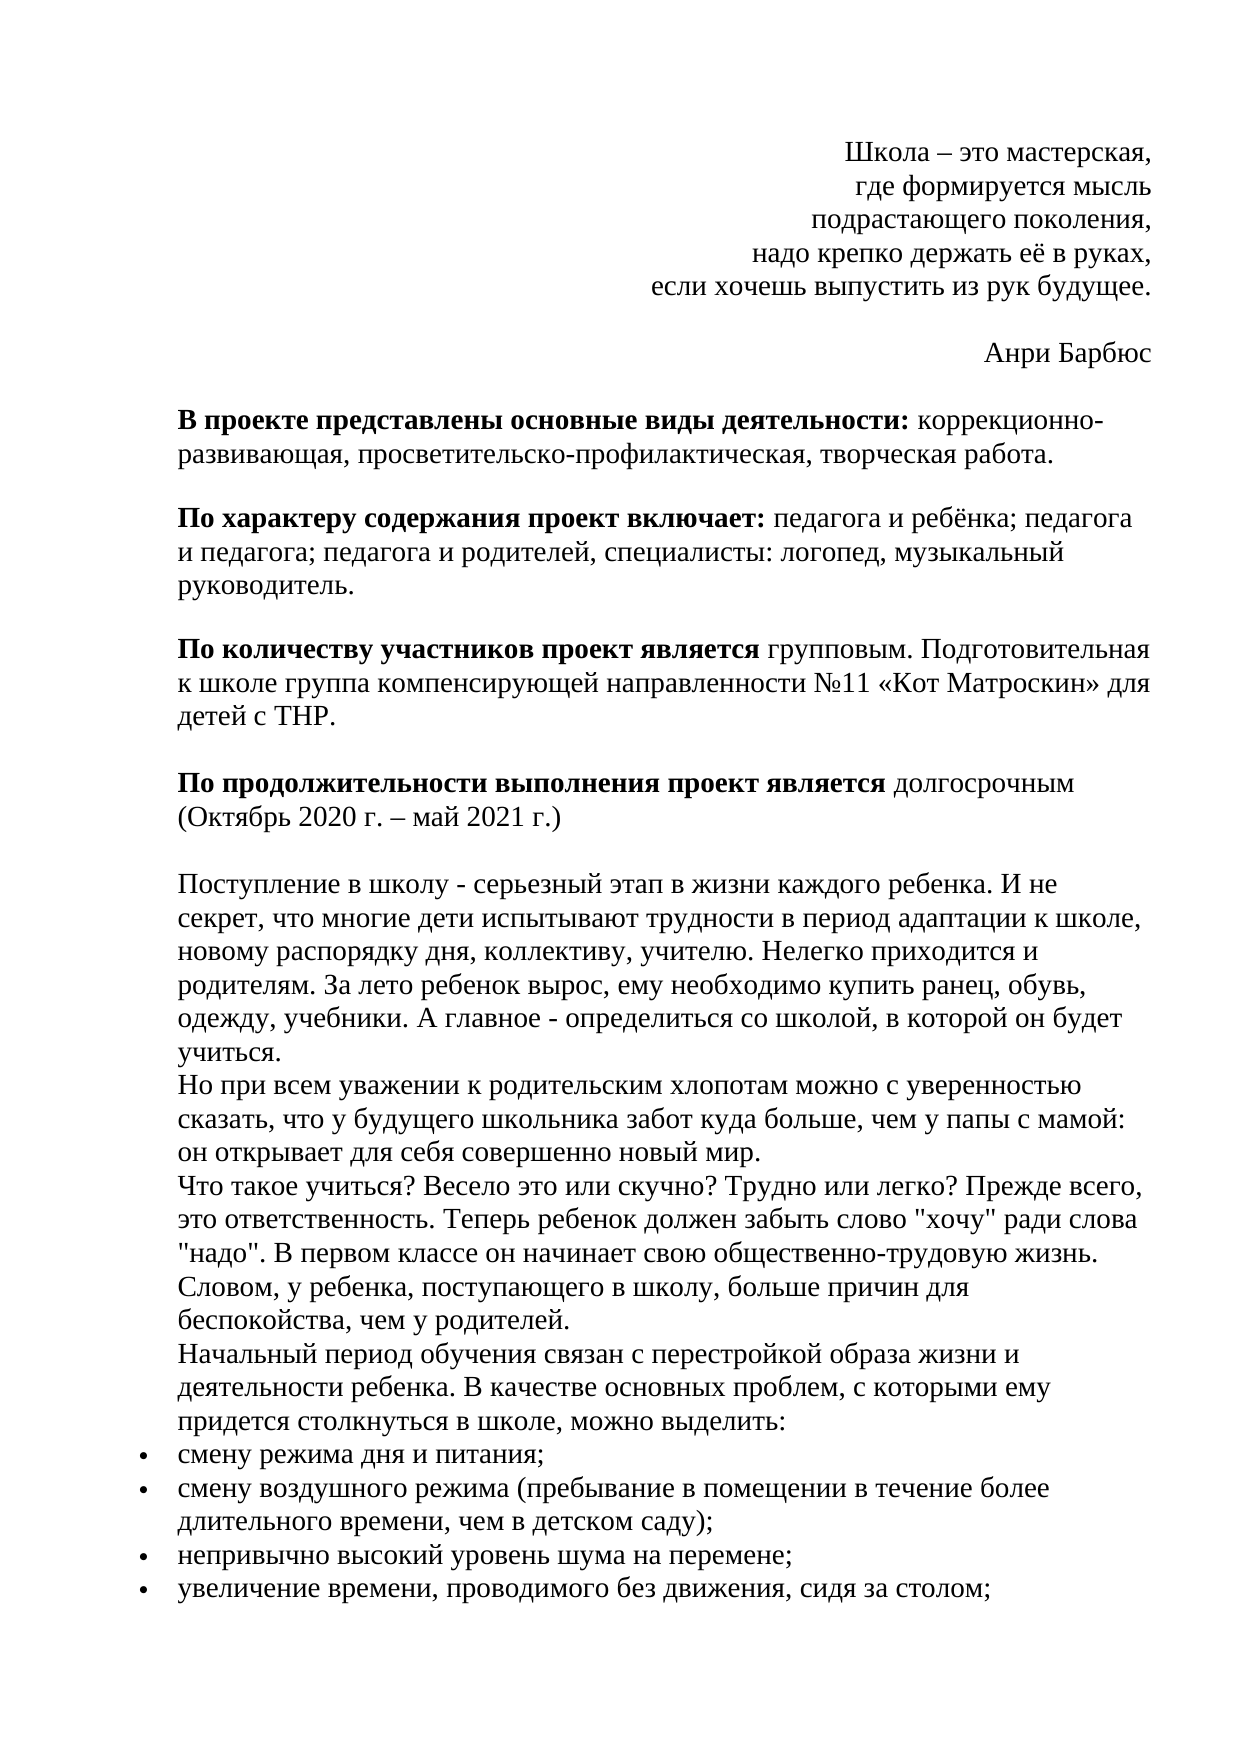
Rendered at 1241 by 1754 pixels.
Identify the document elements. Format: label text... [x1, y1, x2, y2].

text Начальный период обучения связан с перестройкой образа жизни и деятельности ребенка. В качестве основных проблем, с которыми ему придется столкнуться в школе, можно выделить: [177, 1336, 1152, 1436]
list смену режима дня и питания; [140, 1436, 1152, 1470]
text По характеру содержания проект включает: педагога и ребёнка; педагога и педагога; педагога и родителей, специалисты: логопед, музыкальный руководитель. [177, 500, 1152, 631]
text надо крепко держать её в руках, [177, 235, 1152, 268]
text В проекте представлены основные виды деятельности: коррекционно-развивающая, просветительско-профилактическая, творческая работа. [177, 402, 1152, 500]
text подрастающего поколения, [177, 201, 1152, 235]
list непривычно высокий уровень шума на перемене; [140, 1537, 1152, 1571]
text если хочешь выпустить из рук будущее. [177, 268, 1152, 302]
list смену воздушного режима (пребывание в помещении в течение более длительного времени, чем в детском саду); [140, 1470, 1152, 1537]
text По количеству участников проект является групповым. Подготовительная к школе группа компенсирующей направленности №11 «Кот Матроскин» для детей с ТНР. [177, 631, 1152, 732]
text где формируется мысль [177, 168, 1152, 201]
text Поступление в школу - серьезный этап в жизни каждого ребенка. И не секрет, что многие дети испытывают трудности в период адаптации к школе, новому распорядку дня, коллективу, учителю. Нелегко приходится и родителям. За лето ребенок вырос, ему необходимо купить ранец, обувь, одежду, учебники. А главное - определиться со школой, в которой он будет учиться. [177, 866, 1152, 1067]
text Анри Барбюс [177, 335, 1152, 369]
text Но при всем уважении к родительским хлопотам можно с уверенностью сказать, что у будущего школьника забот куда больше, чем у папы с мамой: он открывает для себя совершенно новый мир. [177, 1067, 1152, 1168]
list увеличение времени, проводимого без движения, сидя за столом; [140, 1571, 1152, 1604]
text Что такое учиться? Весело это или скучно? Трудно или легко? Прежде всего, это ответственность. Теперь ребенок должен забыть слово "хочу" ради слова "надо". В первом классе он начинает свою общественно-трудовую жизнь. Словом, у ребенка, поступающего в школу, больше причин для беспокойства, чем у родителей. [177, 1168, 1152, 1336]
text По продолжительности выполнения проект является долгосрочным (Октябрь 2020 г. – май 2021 г.) [177, 766, 1152, 833]
text Школа – это мастерская, [177, 118, 1152, 168]
